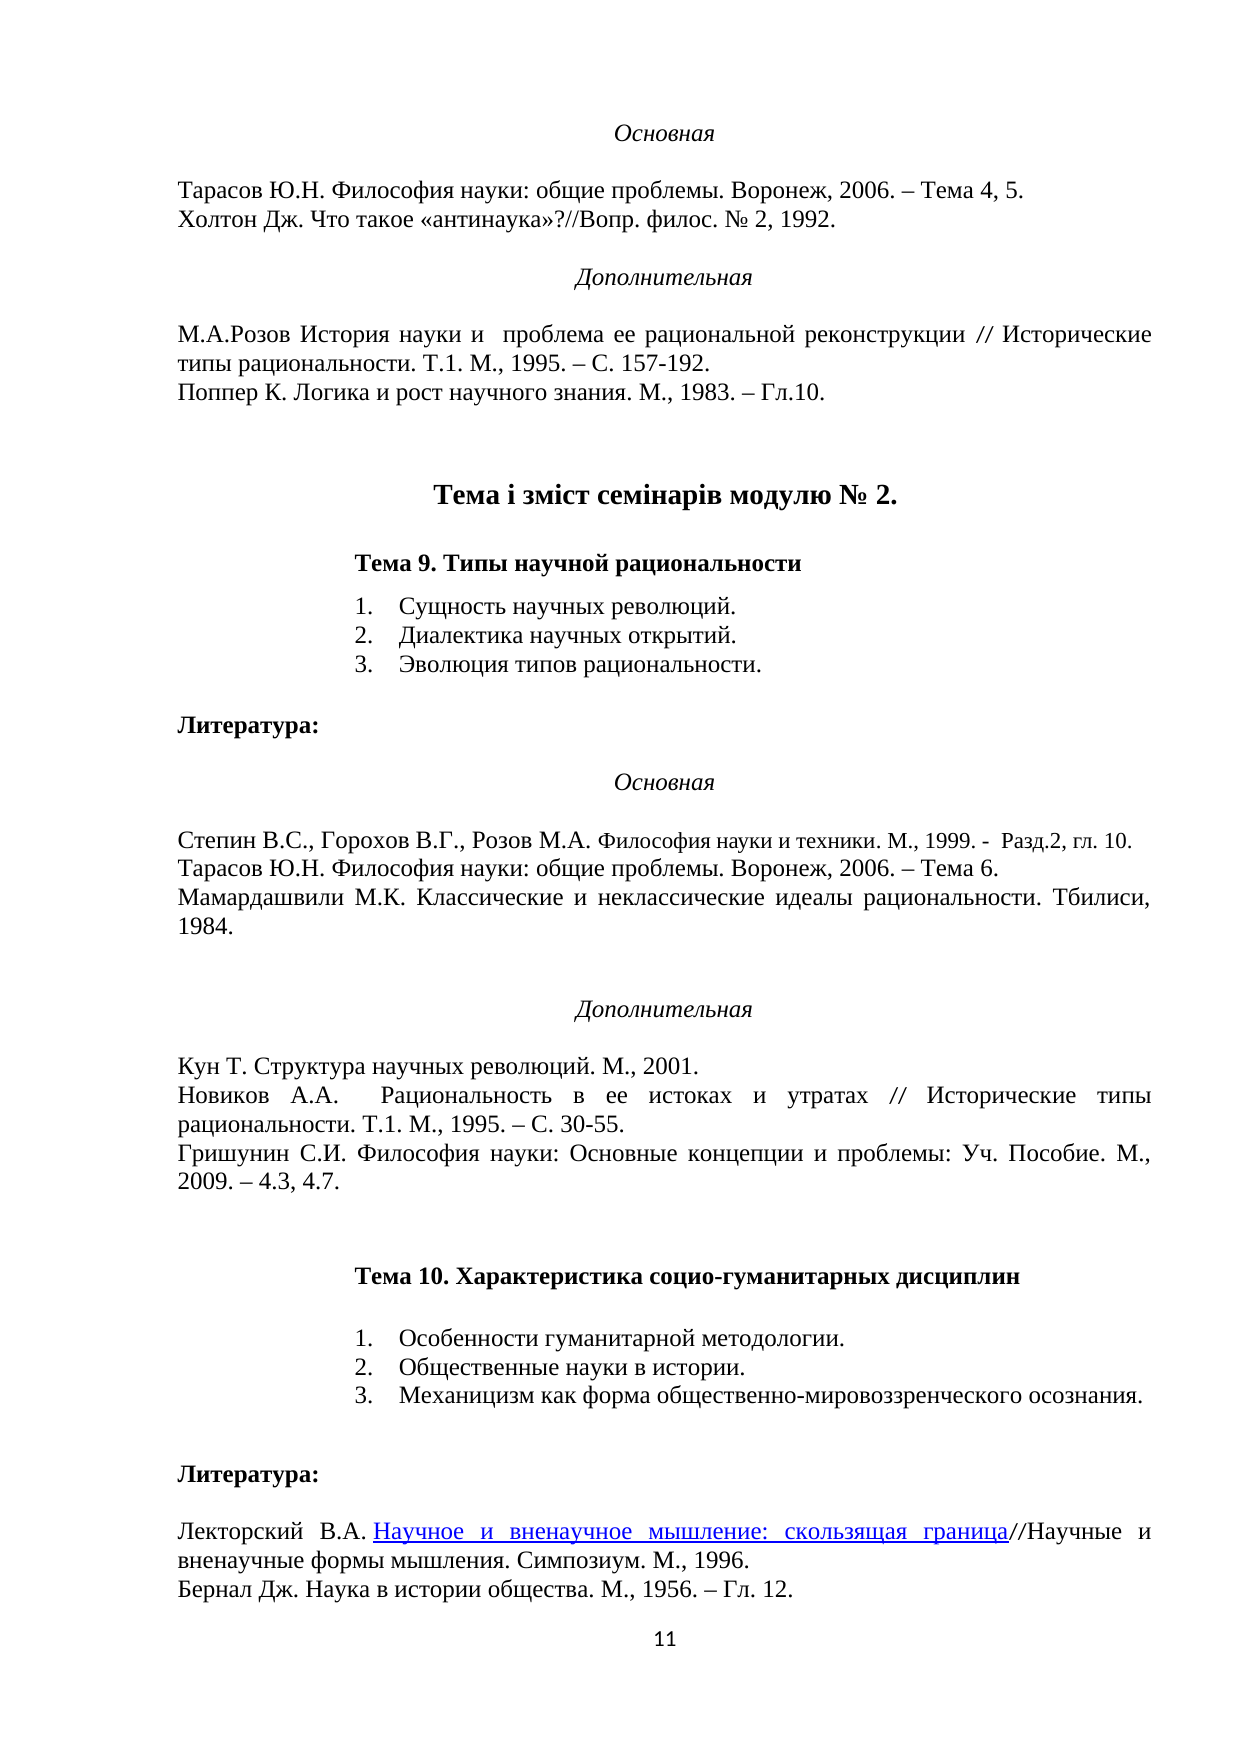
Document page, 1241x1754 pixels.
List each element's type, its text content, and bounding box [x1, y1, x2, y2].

text Тема і зміст семінарів модулю № 2. [142, 477, 1152, 511]
text Мамардашвили М.К. Классические и неклассические идеалы рациональности. Тбилиси, 1984. [177, 882, 1152, 940]
list Тема 10. Характеристика социо-гуманитарных дисциплин [319, 1261, 1152, 1290]
list Диалектика научных открытий. [319, 620, 1152, 649]
text Основная [177, 118, 1152, 147]
text Новиков А.А. Рациональность в ее истоках и утратах // Исторические типы рациональности. Т.1. М., 1995. – С. 30-55. [177, 1080, 1152, 1138]
list Особенности гуманитарной методологии. [319, 1323, 1152, 1352]
text Гришунин С.И. Философия науки: Основные концепции и проблемы: Уч. Пособие. М., 2009. – 4.3, 4.7. [177, 1138, 1152, 1195]
list Сущность научных революций. [319, 591, 1152, 620]
text Тарасов Ю.Н. Философия науки: общие проблемы. Воронеж, 2006. – Тема 4, 5. [177, 176, 1152, 204]
list Механицизм как форма общественно-мировоззренческого осознания. [319, 1381, 1152, 1409]
text Кун Т. Структура научных революций. М., 2001. [177, 1051, 1152, 1080]
text Поппер К. Логика и рост научного знания. М., 1983. – Гл.10. [177, 377, 1152, 406]
text Литература: [177, 710, 1152, 738]
text Бернал Дж. Наука в истории общества. М., 1956. – Гл. 12. [177, 1574, 1152, 1603]
text Дополнительная [177, 262, 1152, 291]
text Холтон Дж. Что такое «антинаука»?//Вопр. филос. № 2, 1992. [177, 204, 1152, 233]
text Тема 9. Типы научной рациональности [319, 548, 1152, 577]
text Лекторский В.А. Научное и вненаучное мышление: скользящая граница//Научные и вненаучные формы мышления. Симпозиум. М., 1996. [177, 1516, 1152, 1574]
text Основная [177, 767, 1152, 796]
text Дополнительная [177, 994, 1152, 1022]
text М.А.Розов История науки и проблема ее рациональной реконструкции // Исторические типы рациональности. Т.1. М., 1995. – С. 157-192. [177, 319, 1152, 377]
text Литература: [177, 1459, 1152, 1488]
list Общественные науки в истории. [319, 1352, 1152, 1381]
list Тарасов Ю.Н. Философия науки: общие проблемы. Воронеж, 2006. – Тема 6. [177, 853, 1152, 882]
list Эволюция типов рациональности. [319, 649, 1152, 678]
list Степин В.С., Горохов В.Г., Розов М.А. Философия науки и техники. М., 1999. - Разд.2, гл. 10. [177, 825, 1152, 853]
